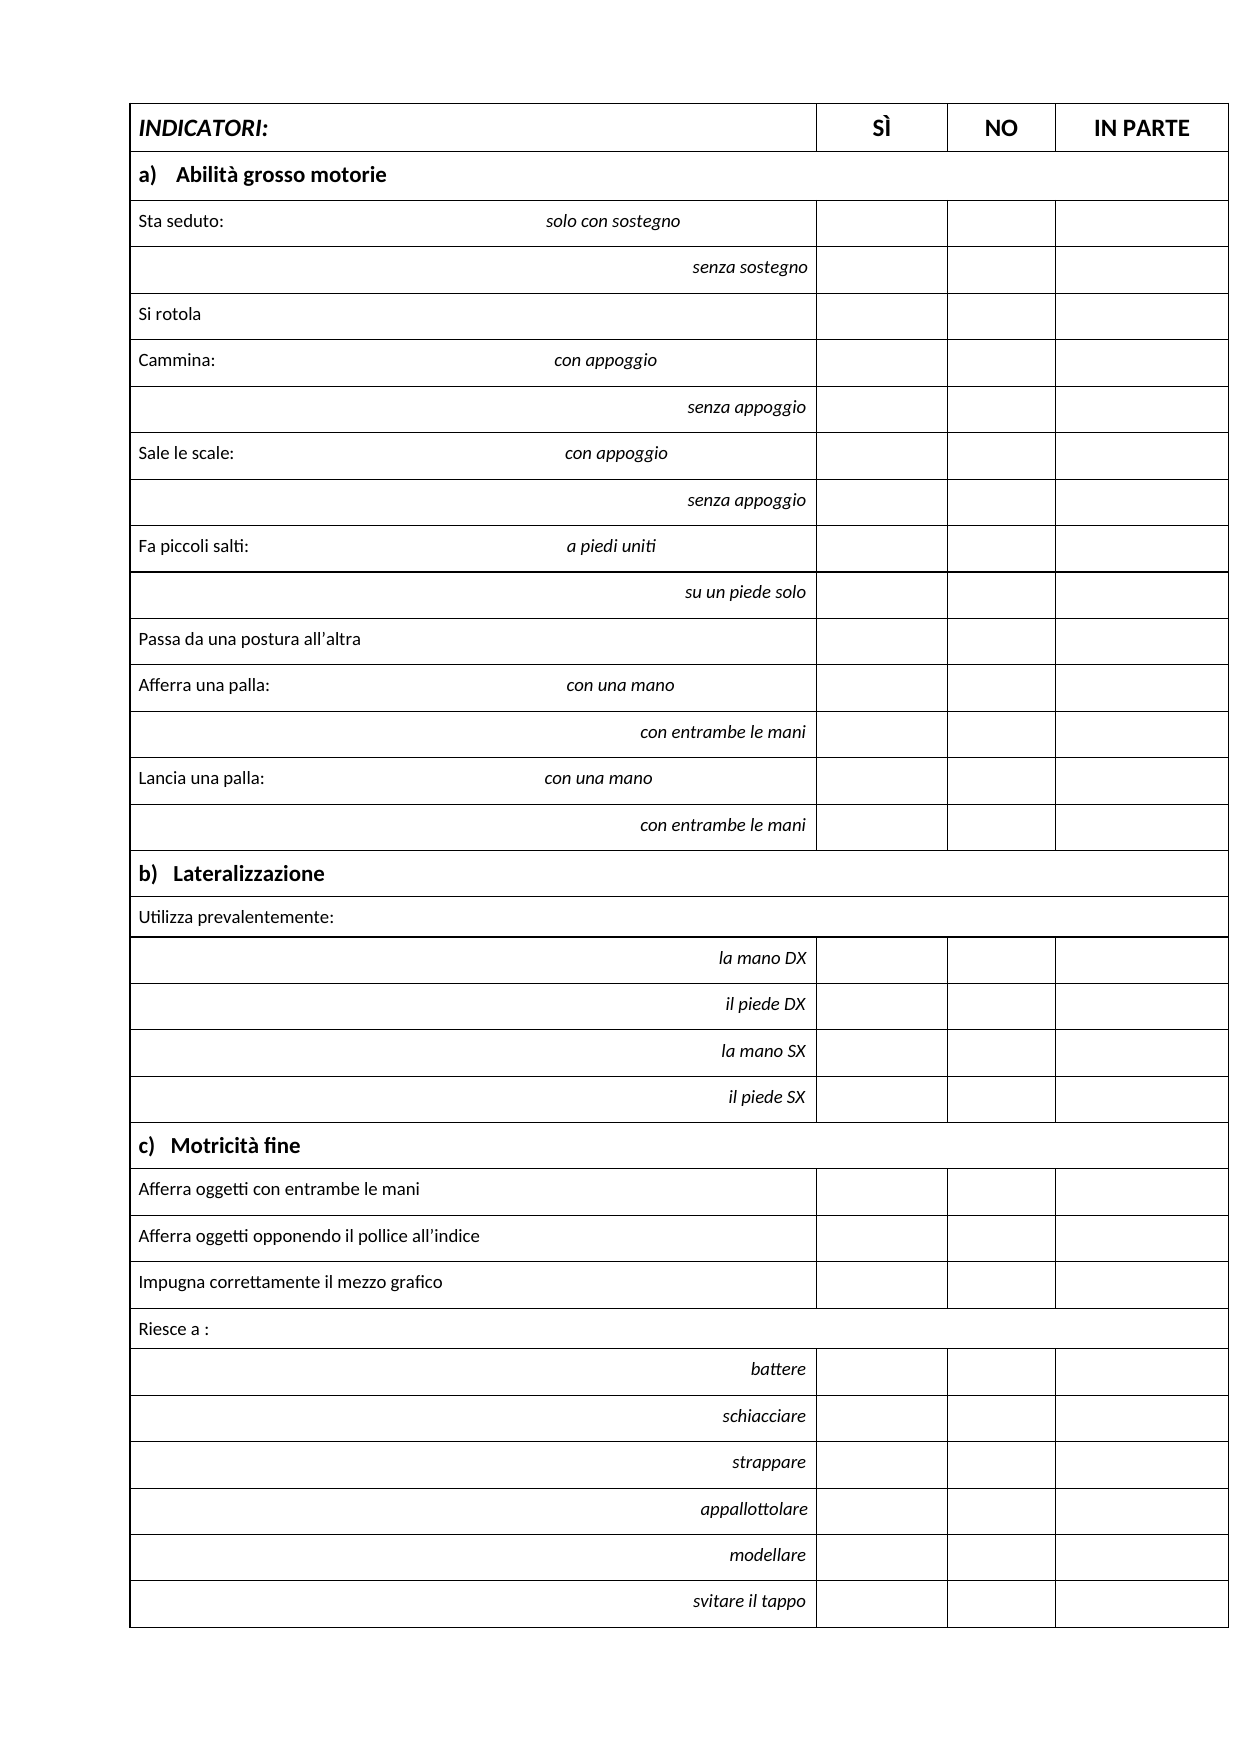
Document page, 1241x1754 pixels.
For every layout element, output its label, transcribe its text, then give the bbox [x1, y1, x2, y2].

table_cell [1056, 433, 1228, 478]
table_cell [817, 712, 947, 757]
table_cell [1056, 1077, 1228, 1122]
table_cell [1056, 805, 1228, 850]
table_cell [817, 1489, 947, 1534]
table_cell la mano DX [131, 938, 816, 983]
table_cell [948, 619, 1055, 664]
table_cell b) Lateralizzazione [131, 851, 1228, 896]
table_cell Cammina: con appoggio [131, 340, 816, 386]
table_cell Passa da una postura all’altra [131, 619, 816, 664]
table_cell [817, 480, 947, 525]
table_cell [1056, 619, 1228, 664]
table_cell schiacciare [131, 1396, 816, 1441]
table_cell IN PARTE [1056, 104, 1228, 151]
table_cell [948, 1396, 1055, 1441]
table_cell [817, 387, 947, 432]
table_cell Afferra oggetti opponendo il pollice all’indice [131, 1216, 816, 1261]
table_cell la mano SX [131, 1030, 816, 1076]
table_cell [817, 1349, 947, 1394]
table_cell [1056, 984, 1228, 1029]
table_cell [948, 480, 1055, 525]
table_cell [817, 247, 947, 293]
table_cell [1056, 1262, 1228, 1307]
table_cell [948, 1581, 1055, 1627]
table_cell [1056, 201, 1228, 246]
table_cell strappare [131, 1442, 816, 1487]
table_cell [948, 1216, 1055, 1261]
table_cell [817, 619, 947, 664]
table_cell [817, 1216, 947, 1261]
table_cell [1056, 1349, 1228, 1394]
table_cell SÌ [817, 104, 947, 151]
table_cell [817, 573, 947, 618]
table_cell [948, 1535, 1055, 1580]
table_cell [948, 433, 1055, 478]
table_cell [1056, 247, 1228, 293]
table_cell [948, 1262, 1055, 1307]
table_cell [948, 294, 1055, 339]
table_cell appallottolare [131, 1489, 816, 1534]
table_cell [817, 433, 947, 478]
table_cell Si rotola [131, 294, 816, 339]
table_cell [1056, 1581, 1228, 1627]
table_cell [1056, 294, 1228, 339]
table_cell [1056, 938, 1228, 983]
table_cell senza appoggio [131, 480, 816, 525]
table_cell [948, 573, 1055, 618]
table_cell [817, 526, 947, 571]
table_cell [948, 247, 1055, 293]
table_cell [817, 1535, 947, 1580]
table_cell [948, 340, 1055, 386]
table_cell [817, 805, 947, 850]
table_cell [948, 758, 1055, 804]
table_cell [1056, 1535, 1228, 1580]
table_cell [948, 526, 1055, 571]
table_cell [1056, 480, 1228, 525]
table_cell [817, 340, 947, 386]
table_cell il piede SX [131, 1077, 816, 1122]
table_cell il piede DX [131, 984, 816, 1029]
table_cell Lancia una palla: con una mano [131, 758, 816, 804]
table_cell [1056, 526, 1228, 571]
table_cell [817, 665, 947, 711]
table_cell INDICATORI: [131, 104, 816, 151]
table_cell battere [131, 1349, 816, 1394]
table_cell [817, 938, 947, 983]
table_cell c) Motricità fine [131, 1123, 1228, 1168]
table_cell Impugna correttamente il mezzo grafico [131, 1262, 816, 1307]
table_cell [948, 665, 1055, 711]
table_cell senza appoggio [131, 387, 816, 432]
table_cell [948, 712, 1055, 757]
table_cell svitare il tappo [131, 1581, 816, 1627]
table_cell Abilità grosso motorie [131, 152, 1228, 200]
table_cell [1056, 712, 1228, 757]
table_cell Sta seduto: solo con sostegno [131, 201, 816, 246]
table_cell [1056, 1030, 1228, 1076]
table_cell [817, 1077, 947, 1122]
table_cell [948, 1489, 1055, 1534]
table_cell senza sostegno [131, 247, 816, 293]
table_cell [1056, 1442, 1228, 1487]
table_cell [948, 1077, 1055, 1122]
table_cell [817, 1030, 947, 1076]
table_cell [948, 201, 1055, 246]
table_cell con entrambe le mani [131, 712, 816, 757]
table_cell su un piede solo [131, 573, 816, 618]
table_cell [1056, 758, 1228, 804]
table_cell [948, 1169, 1055, 1214]
table_cell [817, 1262, 947, 1307]
table_cell [817, 1581, 947, 1627]
table_cell [948, 938, 1055, 983]
table_cell Riesce a : [131, 1309, 1228, 1348]
table_cell [817, 758, 947, 804]
table_cell [817, 1442, 947, 1487]
table_cell Afferra oggetti con entrambe le mani [131, 1169, 816, 1214]
table_cell Fa piccoli salti: a piedi uniti [131, 526, 816, 571]
table_cell [948, 805, 1055, 850]
table_cell [817, 201, 947, 246]
table_cell [948, 984, 1055, 1029]
table_cell modellare [131, 1535, 816, 1580]
table_cell con entrambe le mani [131, 805, 816, 850]
table_cell [1056, 665, 1228, 711]
table_cell Utilizza prevalentemente: [131, 897, 1228, 936]
table_cell [948, 1349, 1055, 1394]
table_cell [817, 1396, 947, 1441]
table_cell NO [948, 104, 1055, 151]
table_cell [1056, 1396, 1228, 1441]
table_cell [817, 294, 947, 339]
table_cell [817, 1169, 947, 1214]
table_cell [948, 387, 1055, 432]
table_cell [1056, 1489, 1228, 1534]
table_cell [1056, 340, 1228, 386]
table_cell Sale le scale: con appoggio [131, 433, 816, 478]
table_cell [1056, 1169, 1228, 1214]
table_cell [948, 1030, 1055, 1076]
table_cell [817, 984, 947, 1029]
table_cell [1056, 573, 1228, 618]
table_cell [1056, 387, 1228, 432]
table_cell [1056, 1216, 1228, 1261]
table_cell Afferra una palla: con una mano [131, 665, 816, 711]
table_cell [948, 1442, 1055, 1487]
